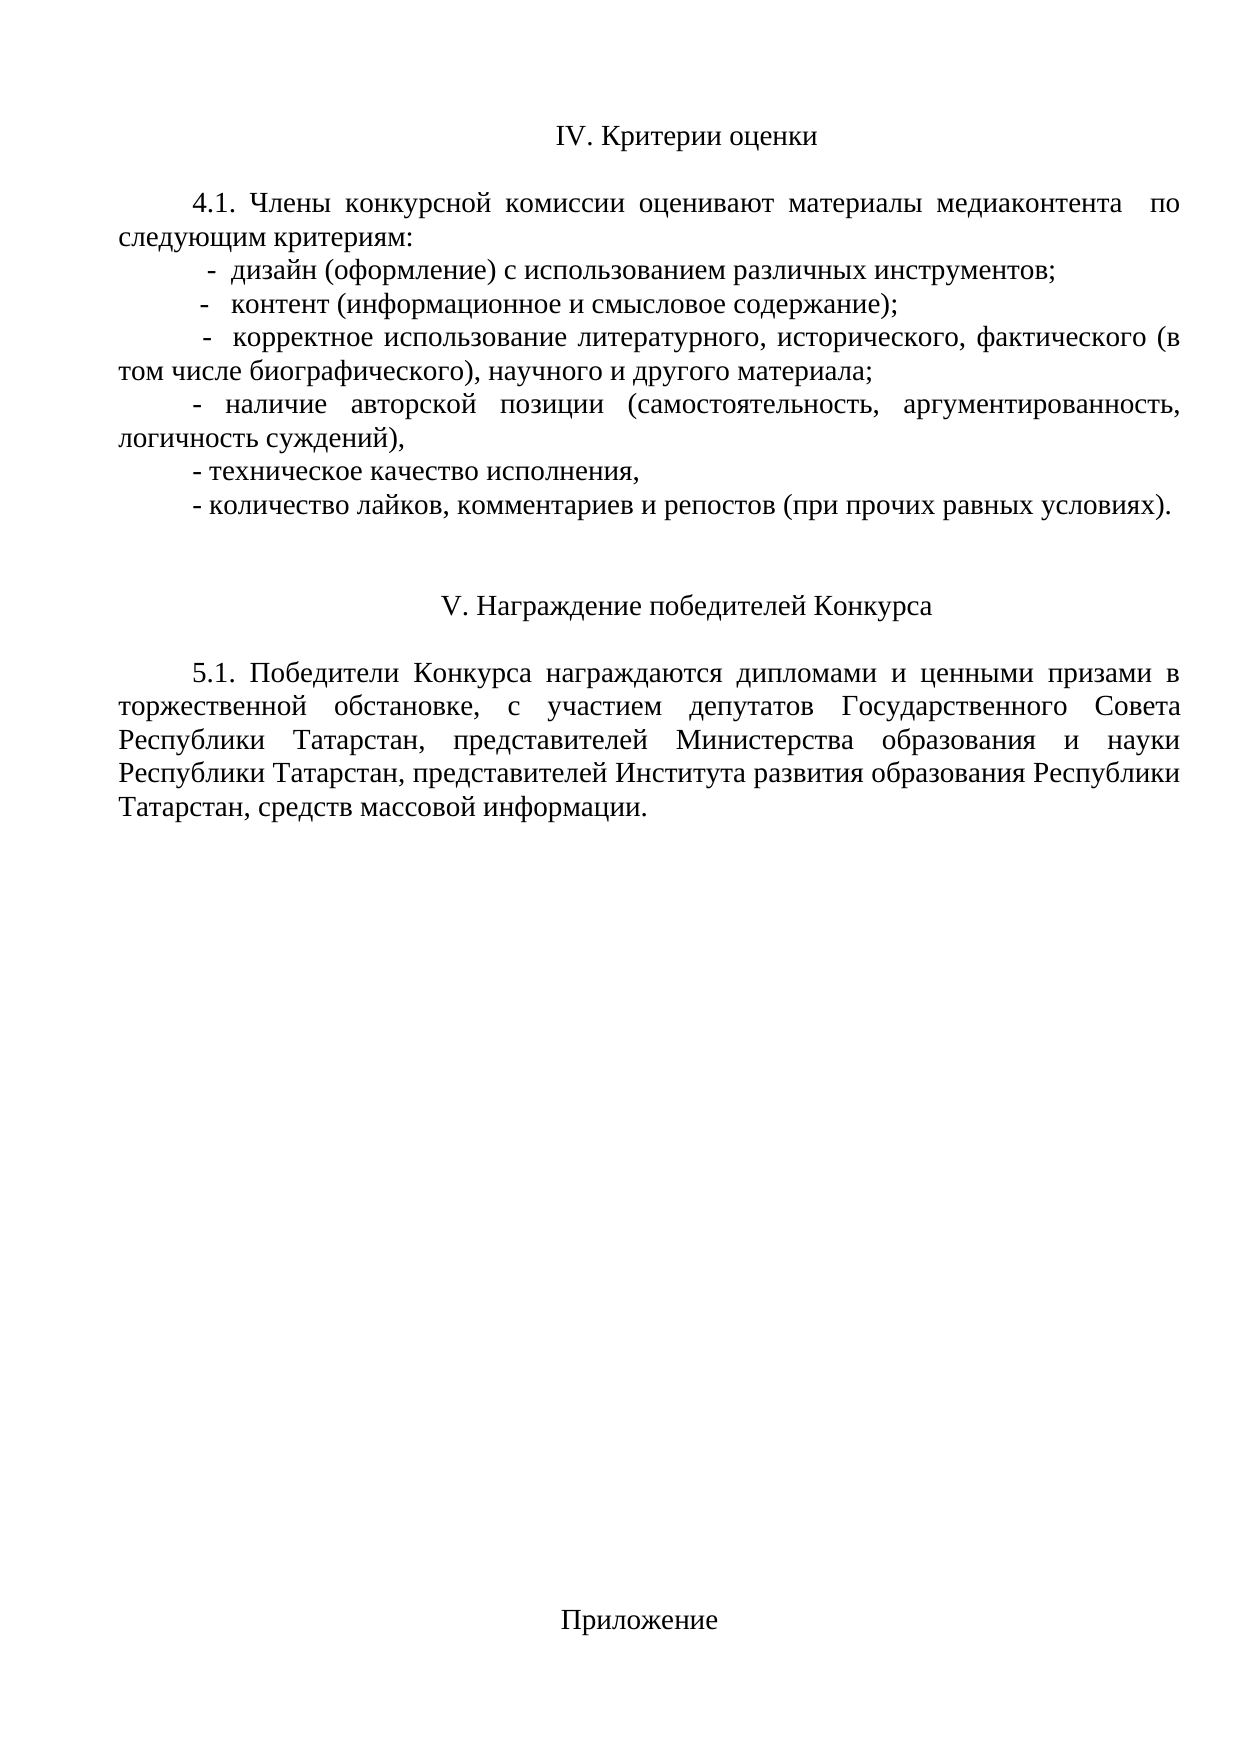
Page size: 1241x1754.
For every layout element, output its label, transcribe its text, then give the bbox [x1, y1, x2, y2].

text - количество лайков, комментариев и репостов (при прочих равных условиях). [118, 487, 1181, 521]
text 5.1. Победители Конкурса награждаются дипломами и ценными призами в торжественной обстановке, с участием депутатов Государственного Совета Республики Татарстан, представителей Министерства образования и науки Республики Татарстан, представителей Института развития образования Республики Татарстан, средств массовой информации. [118, 655, 1181, 822]
text IV. Критерии оценки [118, 118, 1181, 152]
text - контент (информационное и смысловое содержание); [118, 286, 1181, 319]
text - корректное использование литературного, исторического, фактического (в том числе биографического), научного и другого материала; [118, 319, 1181, 386]
text - техническое качество исполнения, [118, 453, 1181, 487]
text - дизайн (оформление) с использованием различных инструментов; [118, 252, 1181, 286]
text - наличие авторской позиции (самостоятельность, аргументированность, логичность суждений), [118, 386, 1181, 453]
text Приложение [561, 1602, 1181, 1636]
text V. Награждение победителей Конкурса [118, 588, 1181, 621]
text 4.1. Члены конкурсной комиссии оценивают материалы медиаконтента по следующим критериям: [118, 185, 1181, 252]
